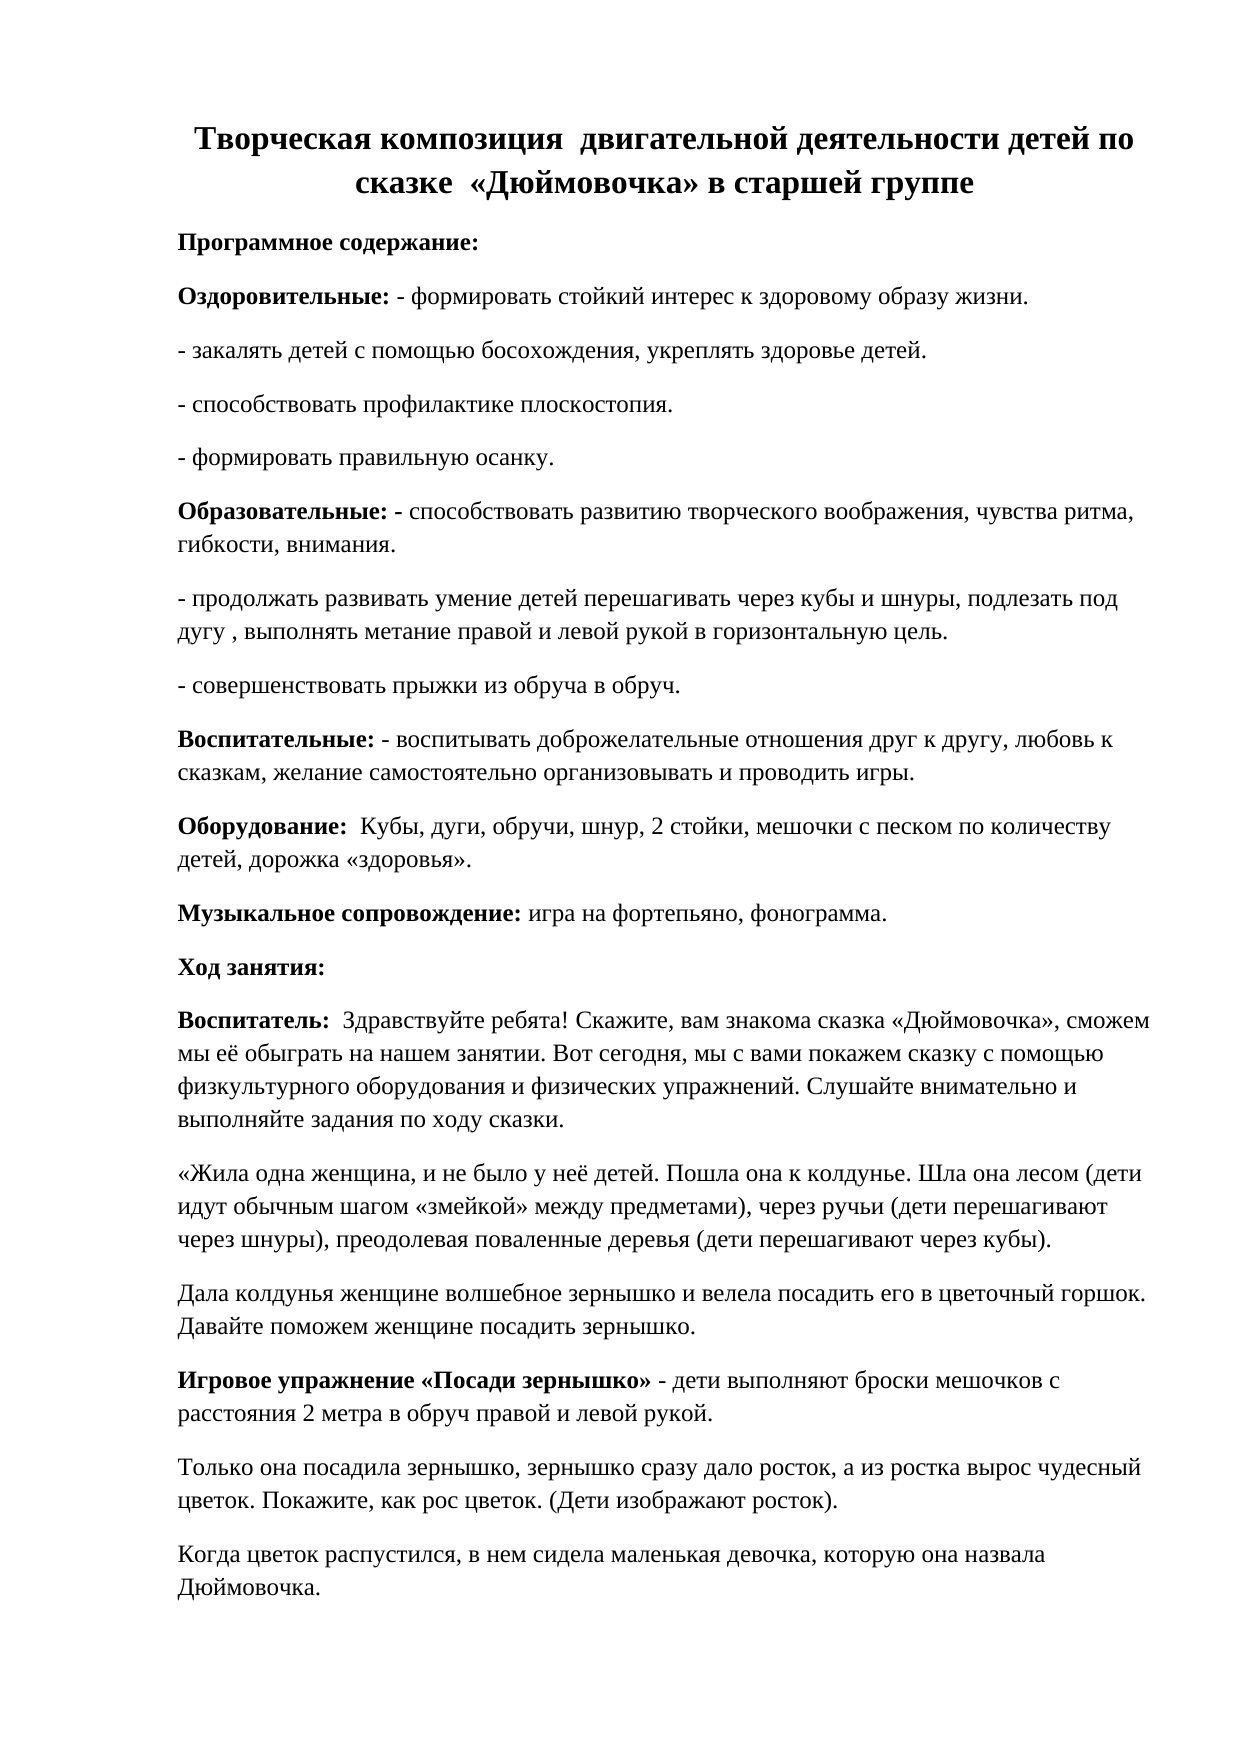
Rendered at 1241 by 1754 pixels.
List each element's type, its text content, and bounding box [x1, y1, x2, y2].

text - формировать правильную осанку. [177, 442, 1152, 471]
text Образовательные: - способствовать развитию творческого воображения, чувства ритма, гибкости, внимания. [177, 496, 1152, 558]
text - совершенствовать прыжки из обруча в обруч. [177, 670, 1152, 699]
text - закалять детей с помощью босохождения, укреплять здоровье детей. [177, 335, 1152, 363]
text Только она посадила зернышко, зернышко сразу дало росток, а из ростка вырос чудесный цветок. Покажите, как рос цветок. (Дети изображают росток). [177, 1452, 1152, 1514]
text Оборудование: Кубы, дуги, обручи, шнур, 2 стойки, мешочки с песком по количеству детей, дорожка «здоровья». [177, 811, 1152, 873]
text Дала колдунья женщине волшебное зернышко и велела посадить его в цветочный горшок. Давайте поможем женщине посадить зернышко. [177, 1278, 1152, 1340]
text - способствовать профилактике плоскостопия. [177, 389, 1152, 417]
text - продолжать развивать умение детей перешагивать через кубы и шнуры, подлезать под дугу , выполнять метание правой и левой рукой в горизонтальную цель. [177, 583, 1152, 645]
text Творческая композиция двигательной деятельности детей по сказке «Дюймовочка» в старшей группе [177, 118, 1152, 201]
text Ход занятия: [177, 952, 1152, 980]
text Воспитательные: - воспитывать доброжелательные отношения друг к другу, любовь к сказкам, желание самостоятельно организовывать и проводить игры. [177, 724, 1152, 786]
text Воспитатель: Здравствуйте ребята! Скажите, вам знакома сказка «Дюймовочка», сможем мы её обыграть на нашем занятии. Вот сегодня, мы с вами покажем сказку с помощью физкультурного оборудования и физических упражнений. Слушайте внимательно и выполняйте задания по ходу сказки. [177, 1005, 1152, 1133]
text Программное содержание: [177, 227, 1152, 256]
text Игровое упражнение «Посади зернышко» - дети выполняют броски мешочков с расстояния 2 метра в обруч правой и левой рукой. [177, 1365, 1152, 1427]
text Музыкальное сопровождение: игра на фортепьяно, фонограмма. [177, 898, 1152, 926]
text Оздоровительные: - формировать стойкий интерес к здоровому образу жизни. [177, 281, 1152, 310]
text «Жила одна женщина, и не было у неё детей. Пошла она к колдунье. Шла она лесом (дети идут обычным шагом «змейкой» между предметами), через ручьи (дети перешагивают через шнуры), преодолевая поваленные деревья (дети перешагивают через кубы). [177, 1158, 1152, 1253]
text Когда цветок распустился, в нем сидела маленькая девочка, которую она назвала Дюймовочка. [177, 1539, 1152, 1601]
